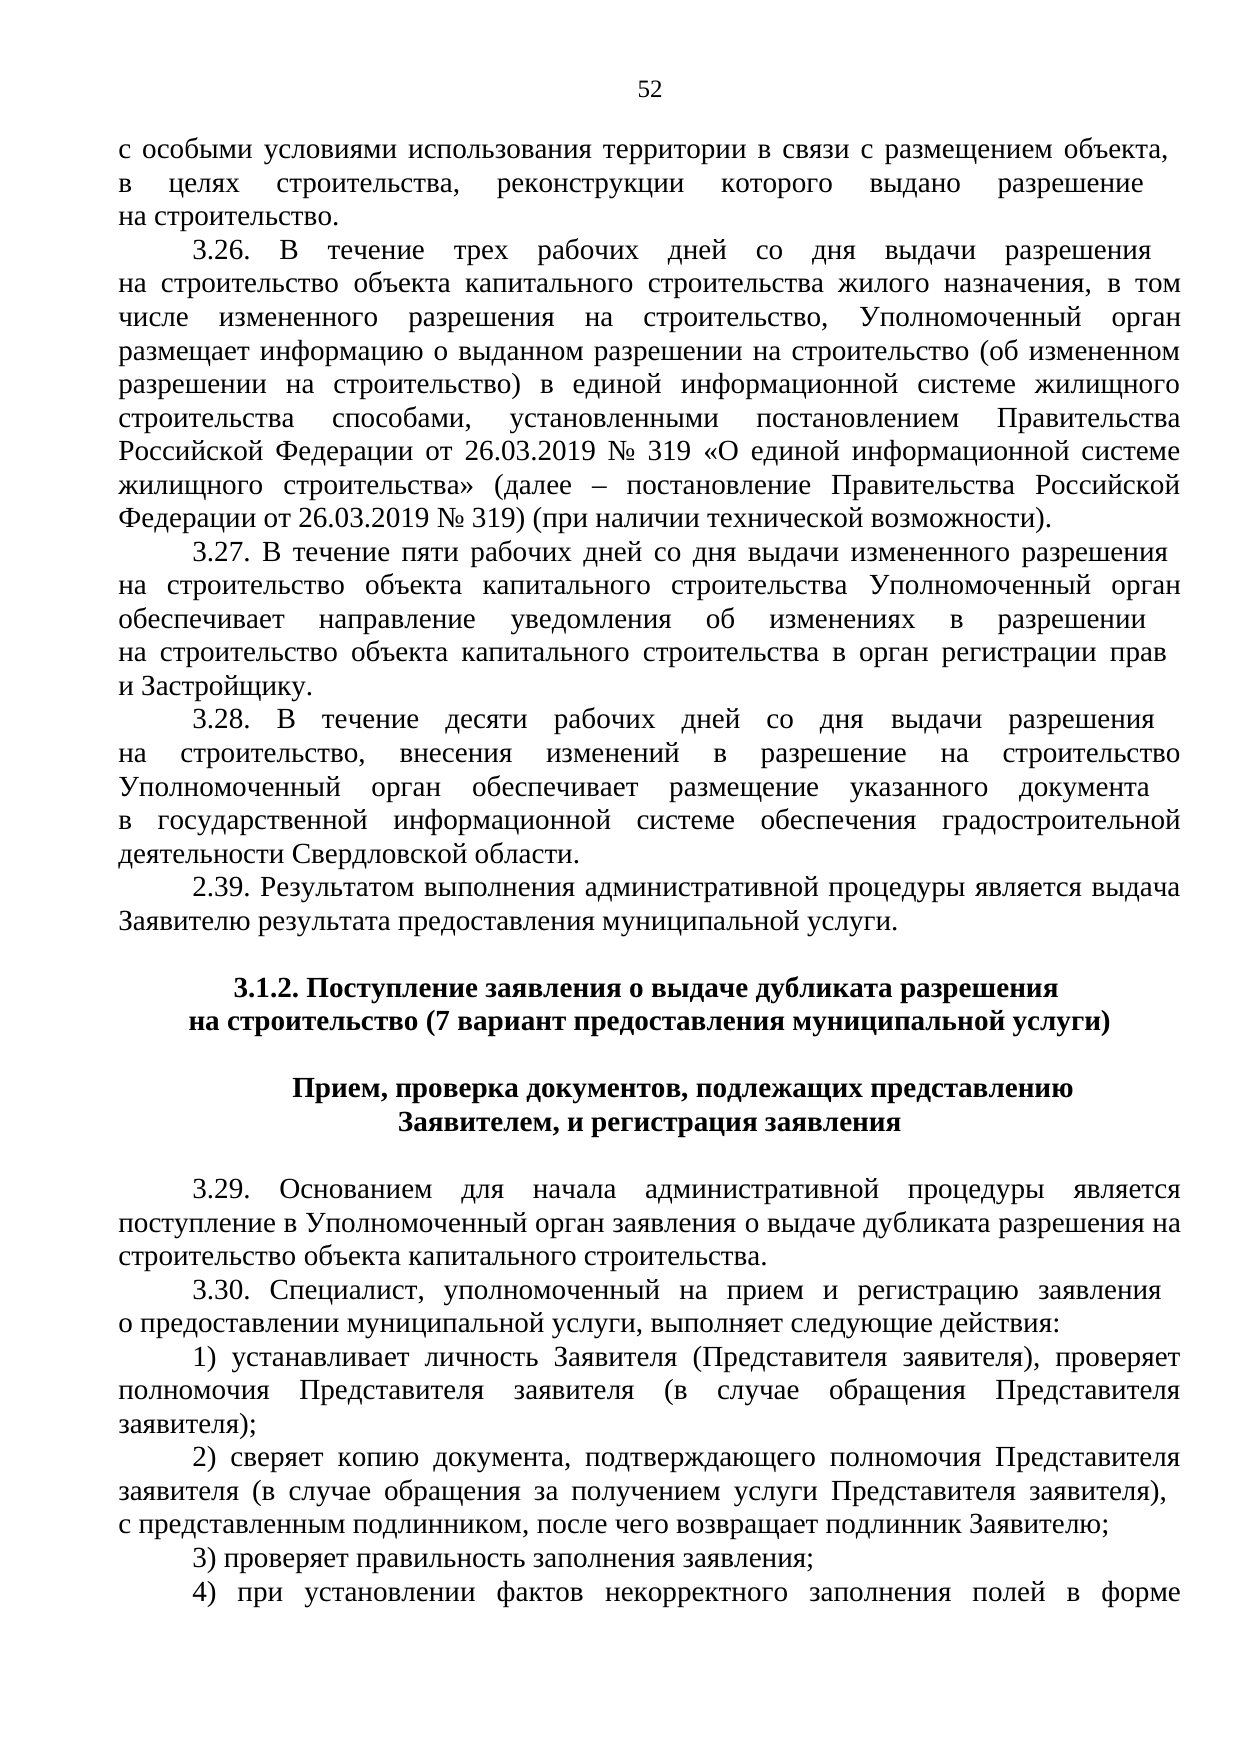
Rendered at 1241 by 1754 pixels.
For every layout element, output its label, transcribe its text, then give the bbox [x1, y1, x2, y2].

text 3.26. В течение трех рабочих дней со дня выдачи разрешения на строительство объекта капитального строительства жилого назначения, в том числе измененного разрешения на строительство, Уполномоченный орган размещает информацию о выданном разрешении на строительство (об измененном разрешении на строительство) в единой информационной системе жилищного строительства способами, установленными постановлением Правительства Российской Федерации от 26.03.2019 № 319 «О единой информационной системе жилищного строительства» (далее – постановление Правительства Российской Федерации от 26.03.2019 № 319) (при наличии технической возможности). [118, 232, 1181, 534]
text Прием, проверка документов, подлежащих представлению Заявителем, и регистрация заявления [118, 1071, 1181, 1138]
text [118, 131, 1181, 232]
text 3.1.2. Поступление заявления о выдаче дубликата разрешения на строительство (7 вариант предоставления муниципальной услуги) [118, 970, 1181, 1037]
text 2.39. Результатом выполнения административной процедуры является выдача Заявителю результата предоставления муниципальной услуги. [118, 869, 1181, 936]
text 1) устанавливает личность Заявителя (Представителя заявителя), проверяет полномочия Представителя заявителя (в случае обращения Представителя заявителя); [118, 1339, 1181, 1439]
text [118, 1574, 1181, 1607]
text 2) сверяет копию документа, подтверждающего полномочия Представителя заявителя (в случае обращения за получением услуги Представителя заявителя), с представленным подлинником, после чего возвращает подлинник Заявителю; [118, 1439, 1181, 1540]
text 3.28. В течение десяти рабочих дней со дня выдачи разрешения на строительство, внесения изменений в разрешение на строительство Уполномоченный орган обеспечивает размещение указанного документа в государственной информационной системе обеспечения градостроительной деятельности Свердловской области. [118, 702, 1181, 869]
text 3.29. Основанием для начала административной процедуры является поступление в Уполномоченный орган заявления о выдаче дубликата разрешения на строительство объекта капитального строительства. [118, 1171, 1181, 1272]
text 3.30. Специалист, уполномоченный на прием и регистрацию заявления о предоставлении муниципальной услуги, выполняет следующие действия: [118, 1272, 1181, 1339]
text 3) проверяет правильность заполнения заявления; [118, 1540, 1181, 1574]
text 3.27. В течение пяти рабочих дней со дня выдачи измененного разрешения на строительство объекта капитального строительства Уполномоченный орган обеспечивает направление уведомления об изменениях в разрешении на строительство объекта капитального строительства в орган регистрации прав и Застройщику. [118, 534, 1181, 702]
